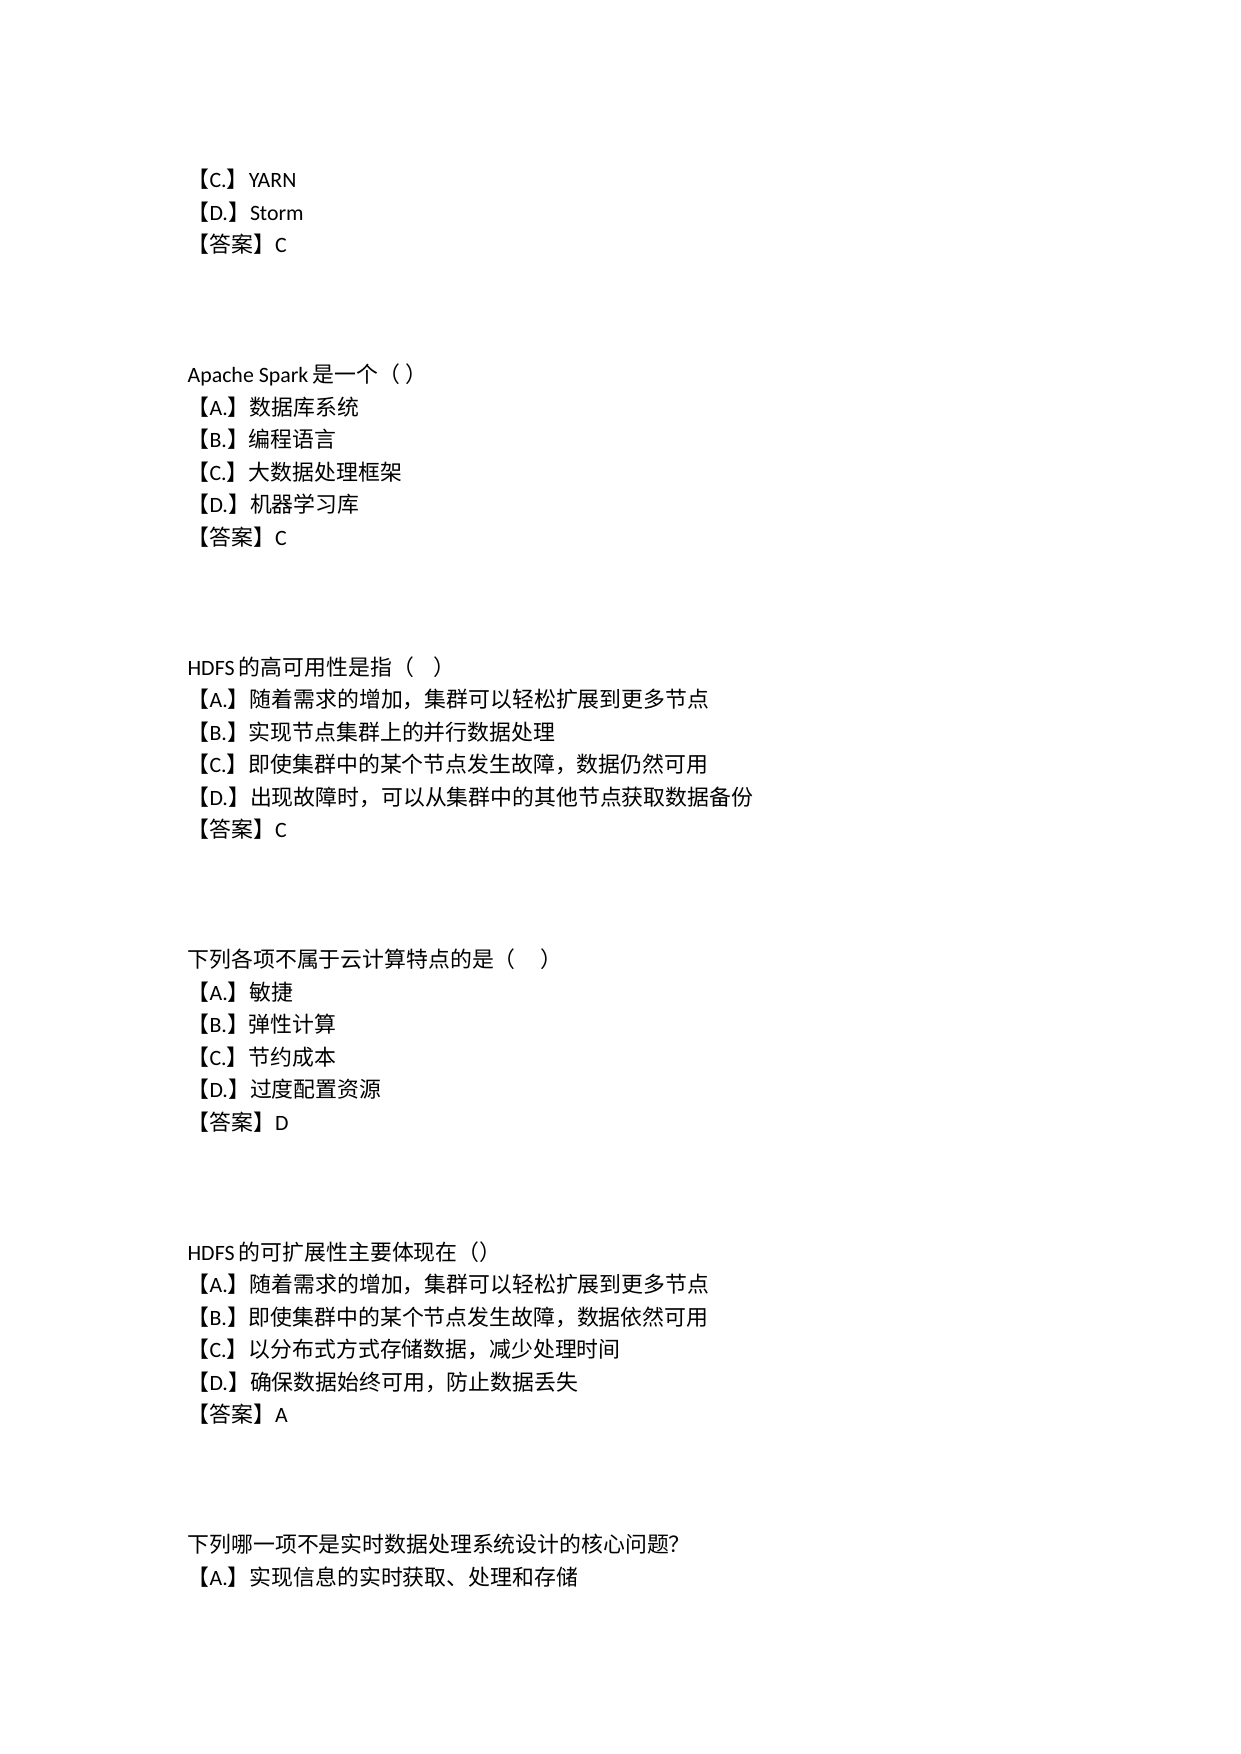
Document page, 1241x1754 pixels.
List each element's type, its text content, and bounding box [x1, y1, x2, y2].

text 【A.】实现信息的实时获取、处理和存储 [187, 1559, 1053, 1592]
text 【C.】以分布式方式存储数据，减少处理时间 [187, 1332, 1053, 1364]
text 【A.】随着需求的增加，集群可以轻松扩展到更多节点 [187, 1267, 1053, 1299]
text 【A.】随着需求的增加，集群可以轻松扩展到更多节点 [187, 682, 1053, 714]
text 【B.】即使集群中的某个节点发生故障，数据依然可用 [187, 1299, 1053, 1332]
text 【B.】实现节点集群上的并行数据处理 [187, 714, 1053, 747]
text 下列各项不属于云计算特点的是（ ） [187, 942, 1053, 974]
text 【D.】机器学习库 [187, 487, 1053, 519]
text 【C.】节约成本 [187, 1039, 1053, 1072]
text HDFS的高可用性是指（ ） [187, 649, 1053, 682]
text 【B.】编程语言 [187, 422, 1053, 454]
text HDFS的可扩展性主要体现在（） [187, 1234, 1053, 1267]
text 【C.】即使集群中的某个节点发生故障，数据仍然可用 [187, 747, 1053, 779]
text 【答案】C [187, 227, 1053, 259]
text 【D.】Storm [187, 194, 1053, 227]
text 【B.】弹性计算 [187, 1007, 1053, 1039]
text 【D.】过度配置资源 [187, 1072, 1053, 1104]
text 【A.】数据库系统 [187, 389, 1053, 422]
text 【答案】D [187, 1104, 1053, 1137]
text 【答案】C [187, 519, 1053, 552]
text 【D.】出现故障时，可以从集群中的其他节点获取数据备份 [187, 779, 1053, 812]
text 【答案】C [187, 812, 1053, 844]
text 【A.】敏捷 [187, 974, 1053, 1007]
text 【C.】大数据处理框架 [187, 454, 1053, 487]
text 【答案】A [187, 1397, 1053, 1429]
text 下列哪一项不是实时数据处理系统设计的核心问题？ [187, 1527, 1053, 1559]
text 【D.】确保数据始终可用，防止数据丢失 [187, 1364, 1053, 1397]
text Apache Spark是一个（ ） [187, 357, 1053, 389]
text 【C.】YARN [187, 162, 1053, 194]
